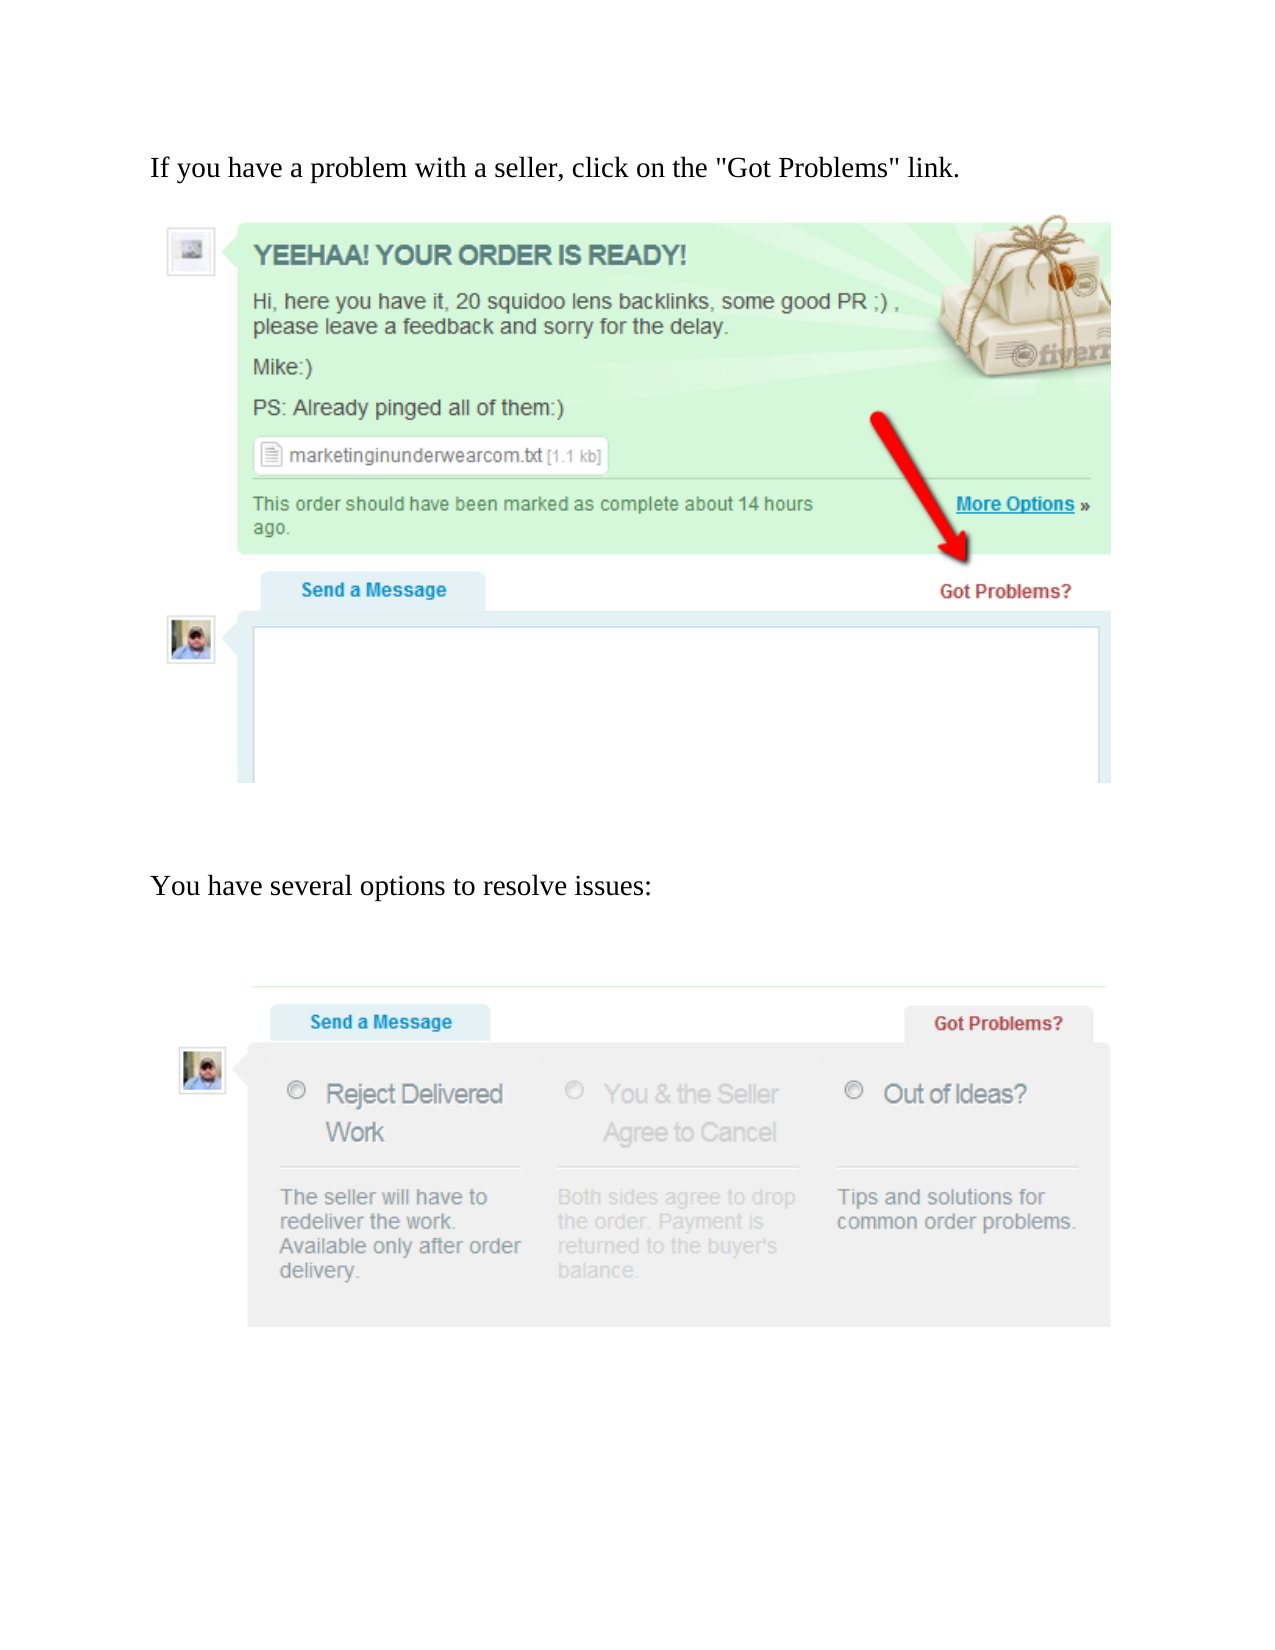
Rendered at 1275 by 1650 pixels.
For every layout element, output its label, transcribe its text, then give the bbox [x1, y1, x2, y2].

picture [150, 209, 1111, 783]
text If you have a problem with a seller, click on the "Got Problems" link. [150, 150, 1125, 183]
picture [150, 986, 1125, 1327]
text You have several options to resolve issues: [150, 868, 1125, 902]
